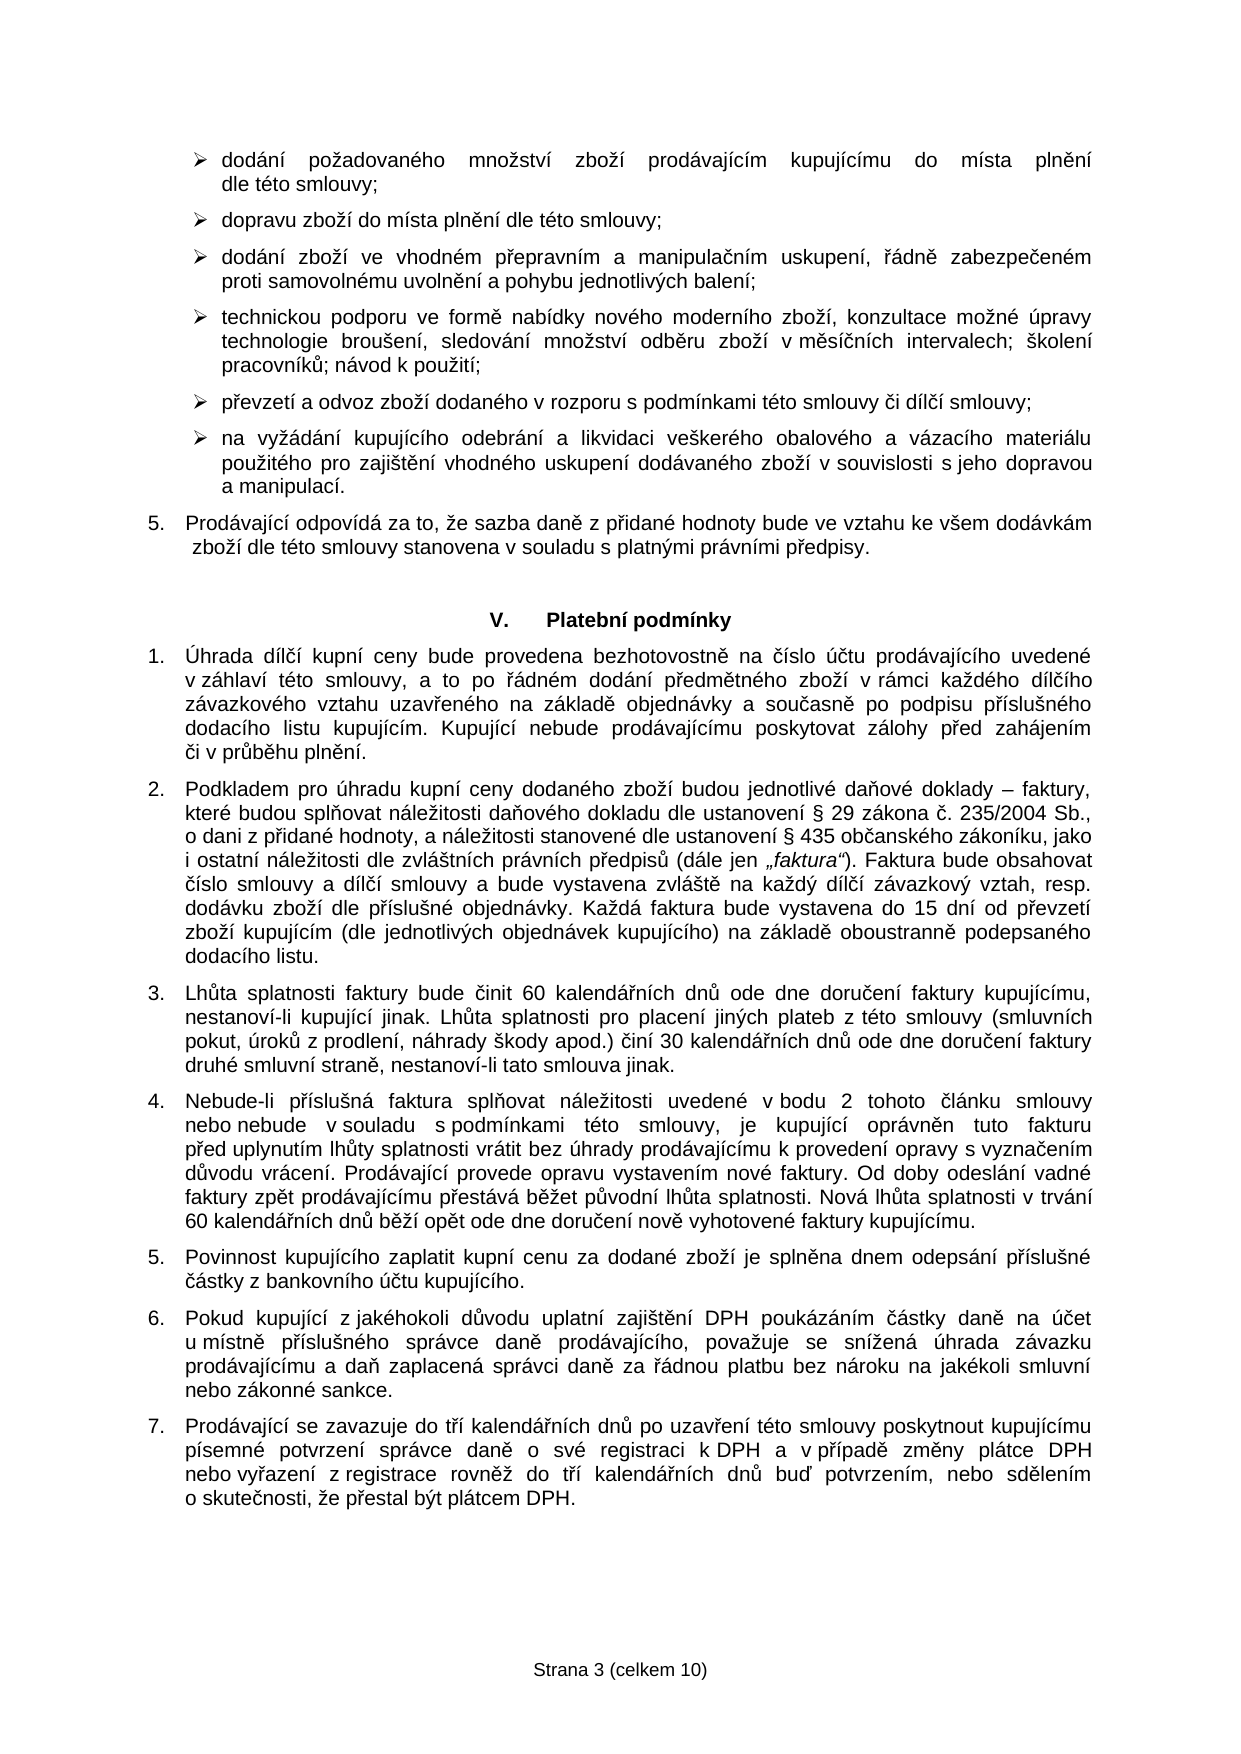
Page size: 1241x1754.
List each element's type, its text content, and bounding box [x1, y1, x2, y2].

list Lhůta splatnosti faktury bude činit 60 kalendářních dnů ode dne doručení faktury kupujícímu, nestanoví-li kupující jinak. Lhůta splatnosti pro placení jiných plateb z této smlouvy (smluvních pokut, úroků z prodlení, náhrady škody apod.) činí 30 kalendářních dnů ode dne doručení faktury druhé smluvní straně, nestanoví-li tato smlouva jinak. [148, 981, 1093, 1076]
list Podkladem pro úhradu kupní ceny dodaného zboží budou jednotlivé daňové doklady – faktury, které budou splňovat náležitosti daňového dokladu dle ustanovení § 29 zákona č. 235/2004 Sb., o dani z přidané hodnoty, a náležitosti stanovené dle ustanovení § 435 občanského zákoníku, jako i ostatní náležitosti dle zvláštních právních předpisů (dále jen „faktura“). Faktura bude obsahovat číslo smlouvy a dílčí smlouvy a bude vystavena zvláště na každý dílčí závazkový vztah, resp. dodávku zboží dle příslušné objednávky. Každá faktura bude vystavena do 15 dní od převzetí zboží kupujícím (dle jednotlivých objednávek kupujícího) na základě oboustranně podepsaného dodacího listu. [148, 776, 1093, 968]
list technickou podporu ve formě nabídky nového moderního zboží, konzultace možné úpravy technologie broušení, sledování množství odběru zboží v měsíčních intervalech; školení pracovníků; návod k použití; [192, 305, 1093, 377]
list Úhrada dílčí kupní ceny bude provedena bezhotovostně na číslo účtu prodávajícího uvedené v záhlaví této smlouvy, a to po řádném dodání předmětného zboží v rámci každého dílčího závazkového vztahu uzavřeného na základě objednávky a současně po podpisu příslušného dodacího listu kupujícím. Kupující nebude prodávajícímu poskytovat zálohy před zahájením či v průběhu plnění. [148, 644, 1093, 764]
list Prodávající se zavazuje do tří kalendářních dnů po uzavření této smlouvy poskytnout kupujícímu písemné potvrzení správce daně o své registraci k DPH a v případě změny plátce DPH nebo vyřazení z registrace rovněž do tří kalendářních dnů buď potvrzením, nebo sdělením o skutečnosti, že přestal být plátcem DPH. [148, 1414, 1093, 1510]
list dodání požadovaného množství zboží prodávajícím kupujícímu do místa plnění dle této smlouvy; [192, 148, 1093, 196]
list Pokud kupující z jakéhokoli důvodu uplatní zajištění DPH poukázáním částky daně na účet u místně příslušného správce daně prodávajícího, považuje se snížená úhrada závazku prodávajícímu a daň zaplacená správci daně za řádnou platbu bez nároku na jakékoli smluvní nebo zákonné sankce. [148, 1306, 1093, 1401]
list na vyžádání kupujícího odebrání a likvidaci veškerého obalového a vázacího materiálu použitého pro zajištění vhodného uskupení dodávaného zboží v souvislosti s jeho dopravou a manipulací. [192, 426, 1093, 498]
list dodání zboží ve vhodném přepravním a manipulačním uskupení, řádně zabezpečeném proti samovolnému uvolnění a pohybu jednotlivých balení; [192, 245, 1093, 293]
list Prodávající odpovídá za to, že sazba daně z přidané hodnoty bude ve vztahu ke všem dodávkám zboží dle této smlouvy stanovena v souladu s platnými právními předpisy. [148, 511, 1093, 559]
list převzetí a odvoz zboží dodaného v rozporu s podmínkami této smlouvy či dílčí smlouvy; [192, 390, 1093, 414]
list dopravu zboží do místa plnění dle této smlouvy; [192, 208, 1093, 232]
list Nebude-li příslušná faktura splňovat náležitosti uvedené v bodu 2 tohoto článku smlouvy nebo nebude v souladu s podmínkami této smlouvy, je kupující oprávněn tuto fakturu před uplynutím lhůty splatnosti vrátit bez úhrady prodávajícímu k provedení opravy s vyznačením důvodu vrácení. Prodávající provede opravu vystavením nové faktury. Od doby odeslání vadné faktury zpět prodávajícímu přestává běžet původní lhůta splatnosti. Nová lhůta splatnosti v trvání 60 kalendářních dnů běží opět ode dne doručení nově vyhotovené faktury kupujícímu. [148, 1089, 1093, 1233]
subtitle Platební podmínky [148, 608, 1093, 632]
list Povinnost kupujícího zaplatit kupní cenu za dodané zboží je splněna dnem odepsání příslušné částky z bankovního účtu kupujícího. [148, 1245, 1093, 1293]
